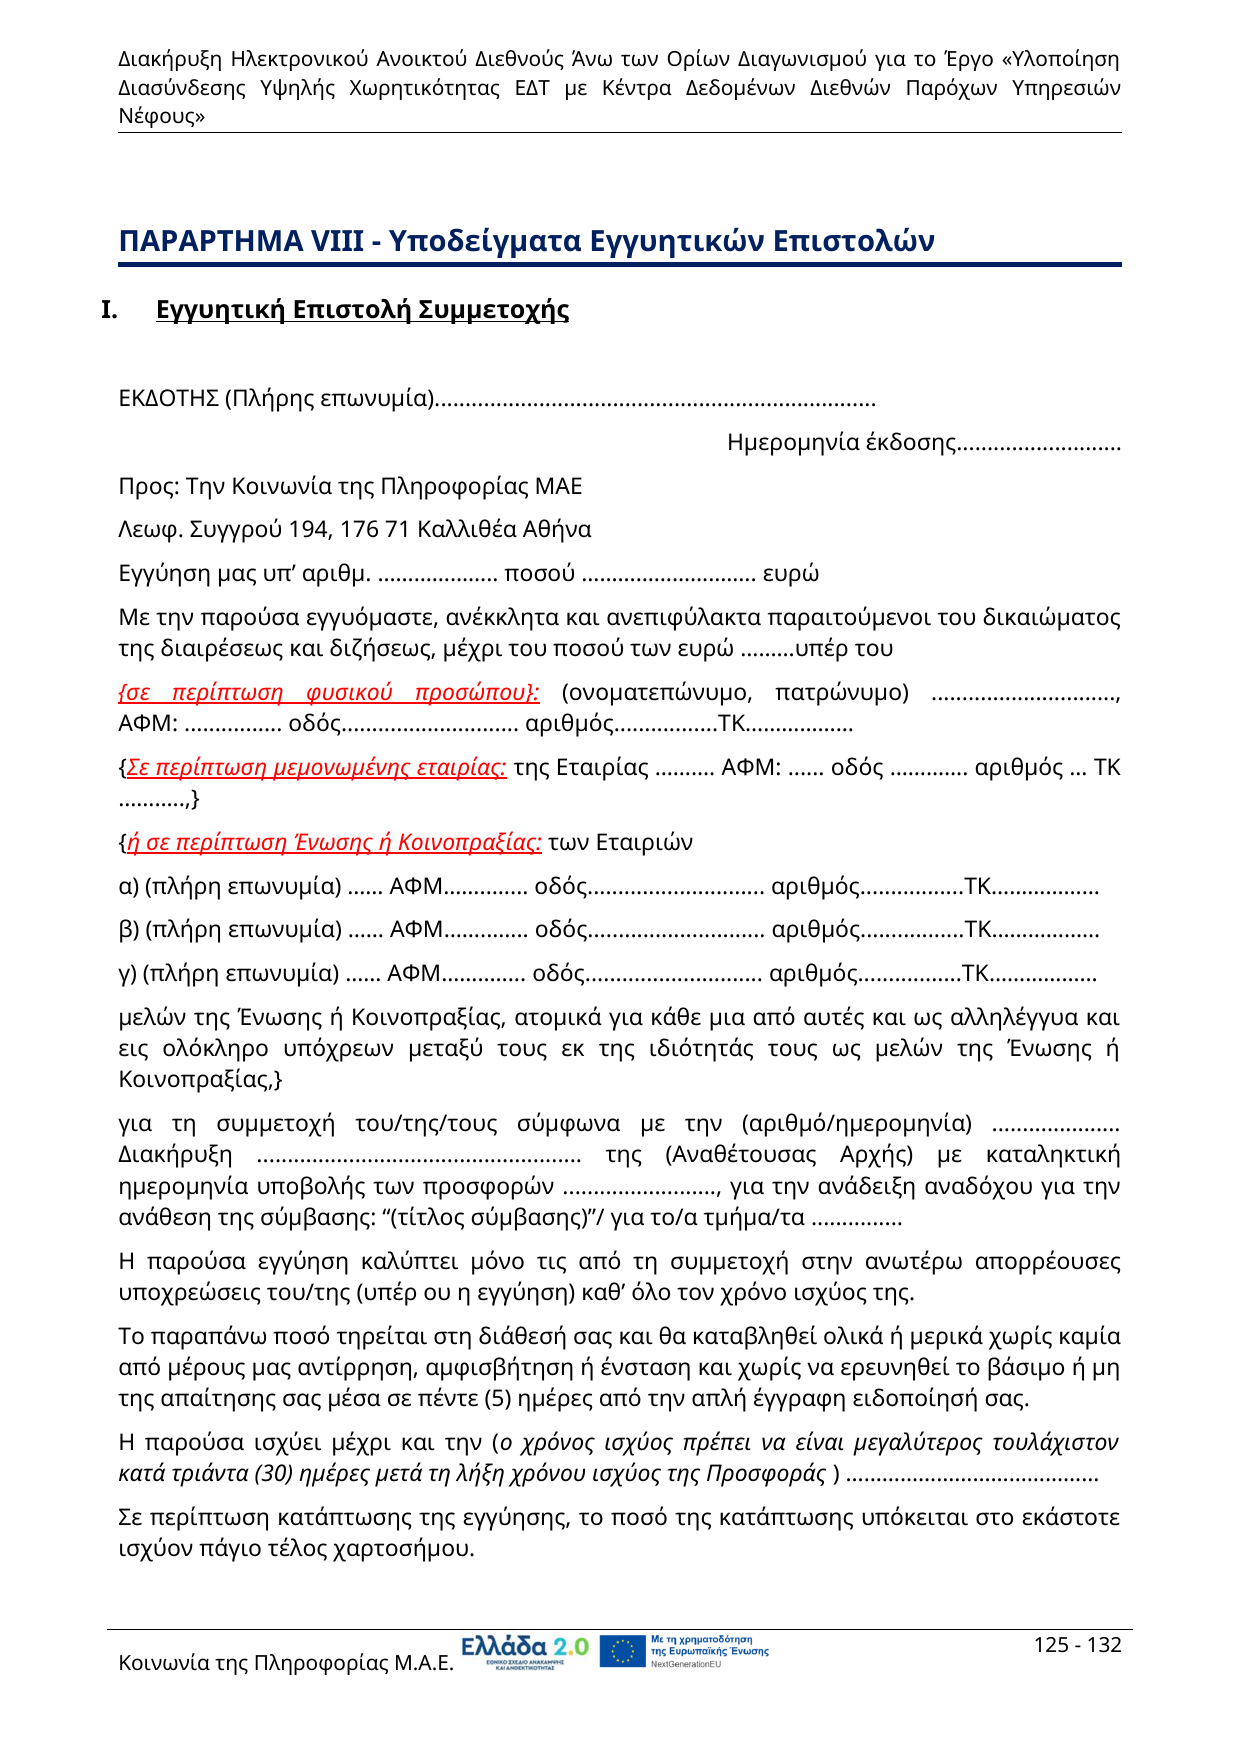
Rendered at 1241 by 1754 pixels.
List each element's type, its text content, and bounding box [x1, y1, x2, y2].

text {σε περίπτωση φυσικού προσώπου}: (ονοματεπώνυμο, πατρώνυμο) .............................., ΑΦΜ: ................ οδός............................. αριθμός.................ΤΚ……………… [118, 676, 1122, 738]
text α) (πλήρη επωνυμία) …… ΑΦΜ…….….... οδός............................. αριθμός.................ΤΚ……………… [118, 869, 1122, 901]
text Λεωφ. Συγγρού 194, 176 71 Καλλιθέα Αθήνα [118, 513, 1122, 544]
text {Σε περίπτωση μεμονωμένης εταιρίας: της Εταιρίας ………. ΑΦΜ: ...... οδός …………. αριθμός … ΤΚ ………..,} [118, 751, 1122, 813]
text Η παρούσα εγγύηση καλύπτει μόνο τις από τη συμμετοχή στην ανωτέρω απορρέουσες υποχρεώσεις του/της (υπέρ ου η εγγύηση) καθ’ όλο τον χρόνο ισχύος της. [118, 1244, 1122, 1307]
text Με την παρούσα εγγυόμαστε, ανέκκλητα και ανεπιφύλακτα παραιτούμενοι του δικαιώματος της διαιρέσεως και διζήσεως, μέχρι του ποσού των ευρώ ………υπέρ του [118, 601, 1122, 663]
text για τη συμμετοχή του/της/τους σύμφωνα με την (αριθμό/ημερομηνία) ..................... Διακήρυξη ..................................................... της (Αναθέτουσας Αρχής) με καταληκτική ημερομηνία υποβολής των προσφορών ........................., για την ανάδειξη αναδόχου για την ανάθεση της σύμβασης: “(τίτλος σύμβασης)”/ για το/α τμήμα/τα ............... [118, 1107, 1122, 1232]
text γ) (πλήρη επωνυμία) …… ΑΦΜ…….….... οδός............................. αριθμός.................ΤΚ……………… [118, 957, 1122, 988]
picture [460, 1630, 774, 1671]
subtitle Εγγυητική Επιστολή Συμμετοχής [118, 292, 1122, 326]
text Η παρούσα ισχύει μέχρι και την (ο χρόνος ισχύος πρέπει να είναι μεγαλύτερος τουλάχιστον κατά τριάντα (30) ημέρες μετά τη λήξη χρόνου ισχύος της Προσφοράς ) …………………………………… [118, 1426, 1122, 1488]
text Προς: Την Κοινωνία της Πληροφορίας ΜΑΕ [118, 469, 1122, 501]
text Ημερομηνία έκδοσης........................... [118, 426, 1122, 457]
text Εγγύηση μας υπ’ αριθμ. ……………….. ποσού ………………….……. ευρώ [118, 557, 1122, 588]
text Το παραπάνω ποσό τηρείται στη διάθεσή σας και θα καταβληθεί ολικά ή μερικά χωρίς καμία από μέρους μας αντίρρηση, αμφισβήτηση ή ένσταση και χωρίς να ερευνηθεί το βάσιμο ή μη της απαίτησης σας μέσα σε πέντε (5) ημέρες από την απλή έγγραφη ειδοποίησή σας. [118, 1319, 1122, 1413]
subtitle Υποδείγματα Εγγυητικών Επιστολών [118, 220, 1122, 262]
text μελών της Ένωσης ή Κοινοπραξίας, ατομικά για κάθε μια από αυτές και ως αλληλέγγυα και εις ολόκληρο υπόχρεων μεταξύ τους εκ της ιδιότητάς τους ως μελών της Ένωσης ή Κοινοπραξίας,} [118, 1001, 1122, 1094]
text β) (πλήρη επωνυμία) …… ΑΦΜ…….….... οδός............................. αριθμός.................ΤΚ……………… [118, 913, 1122, 944]
text {ή σε περίπτωση Ένωσης ή Κοινοπραξίας: των Εταιριών [118, 826, 1122, 857]
text Σε περίπτωση κατάπτωσης της εγγύησης, το ποσό της κατάπτωσης υπόκειται στο εκάστοτε ισχύον πάγιο τέλος χαρτοσήμου. [118, 1501, 1122, 1563]
text ΕΚΔΟΤΗΣ (Πλήρης επωνυμία)........................................................................ [118, 382, 1122, 413]
